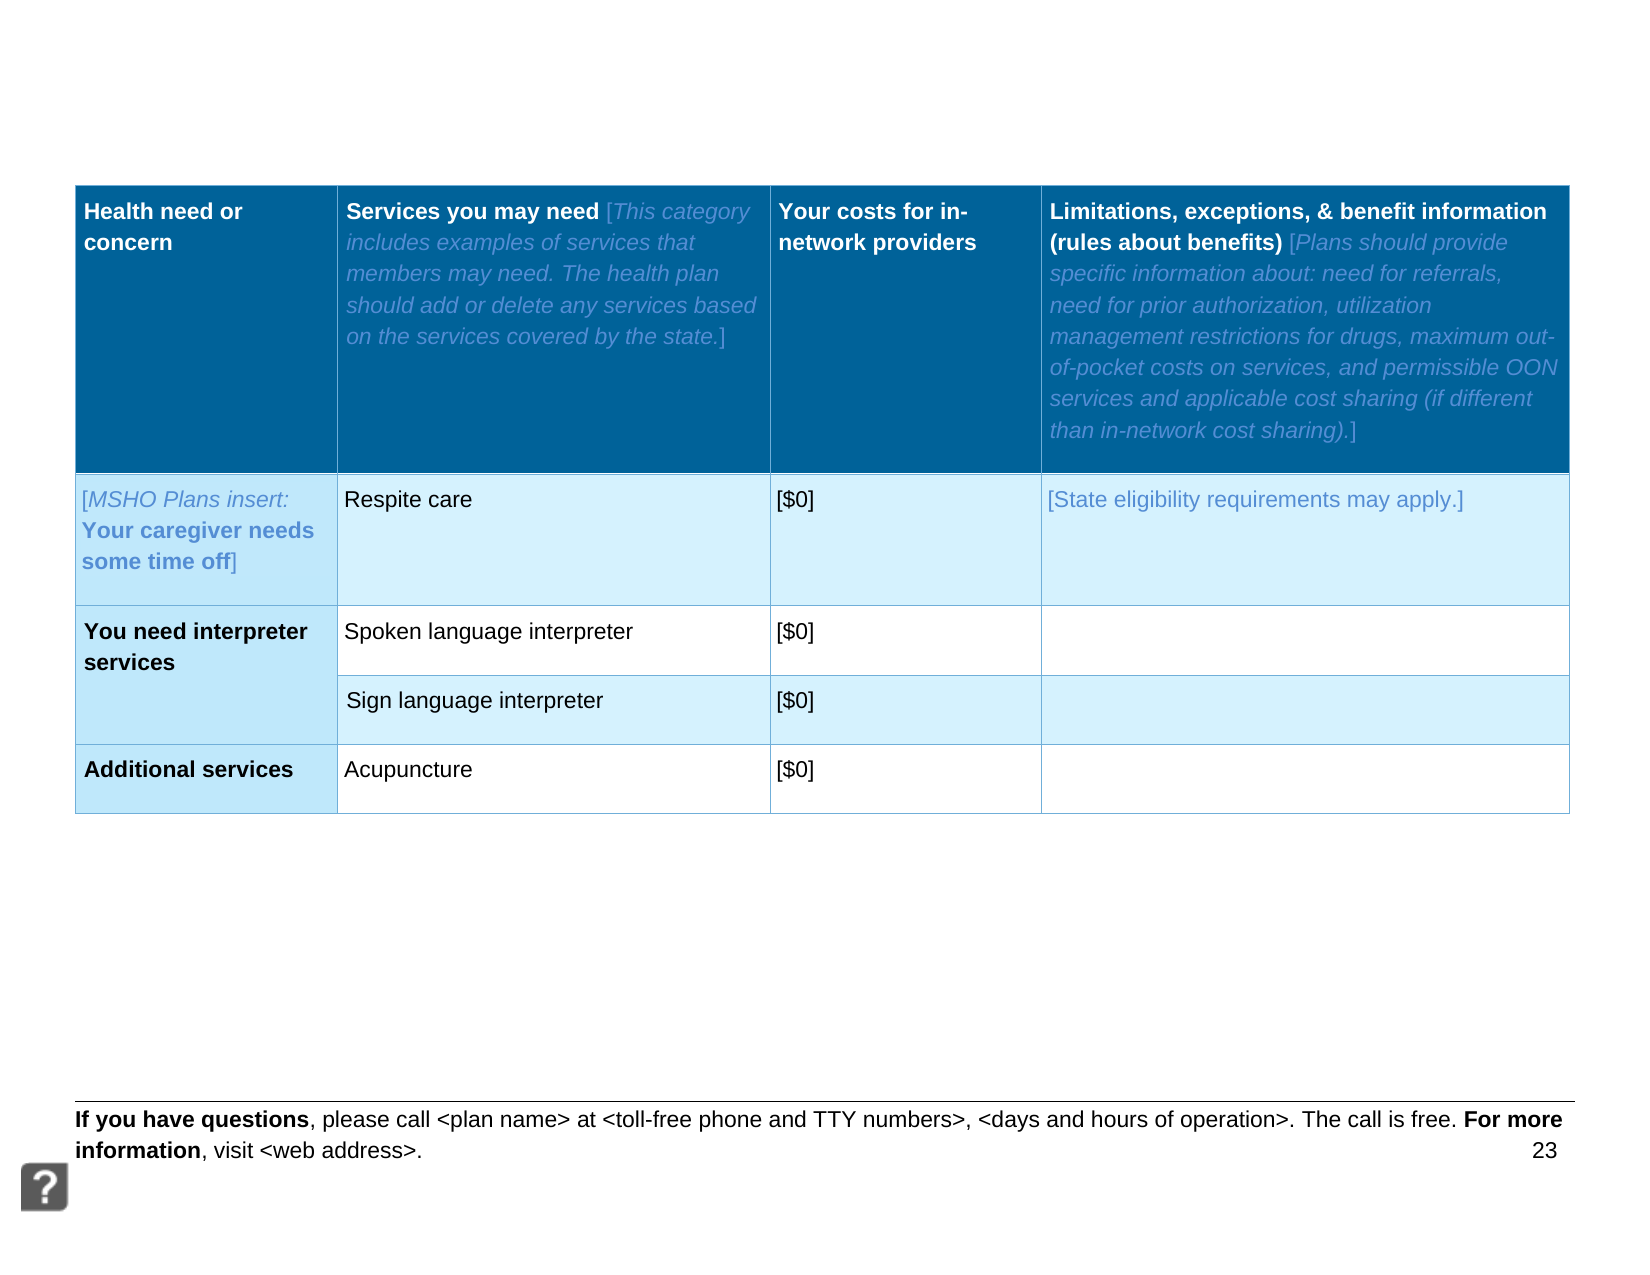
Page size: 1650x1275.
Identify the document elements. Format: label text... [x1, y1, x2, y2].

table_cell [1042, 745, 1569, 813]
table_header Limitations, exceptions, & benefit information (rules about benefits) [Plans should provide specific information about: need for referrals, need for prior authorization, utilization management restrictions for drugs, maximum out-of-pocket costs on services, and permissible OON services and applicable cost sharing (if different than in-network cost sharing).] [1042, 186, 1569, 473]
table_cell Additional services [Plans are encouraged to insert other special services they offer that are not already included in the chart. This does not need to be a comprehensive list.] [76, 745, 337, 813]
table_header Services you may need [This category includes examples of services that members may need. The health plan should add or delete any services based on the services covered by the state.] [338, 186, 770, 473]
table_header Your costs for in-network providers [771, 186, 1041, 473]
table_cell Sign language interpreter [338, 676, 770, 744]
table_cell [1042, 606, 1569, 674]
table_cell [$0] [771, 745, 1041, 813]
table_cell [$0] [771, 676, 1041, 744]
picture [21, 1162, 70, 1213]
table_cell [State eligibility requirements may apply.] [1042, 475, 1569, 605]
table_header Health need or concern [76, 186, 337, 473]
table_cell [1042, 676, 1569, 744]
table_cell Respite care [338, 475, 770, 605]
table_cell [MSHO Plans insert: Your caregiver needs some time off] [76, 475, 337, 605]
table_cell Acupuncture [338, 745, 770, 813]
table_cell Spoken language interpreter [338, 606, 770, 674]
table_cell You need interpreter services [76, 606, 337, 744]
table_cell [$0] [771, 475, 1041, 605]
table_cell [$0] [771, 606, 1041, 674]
